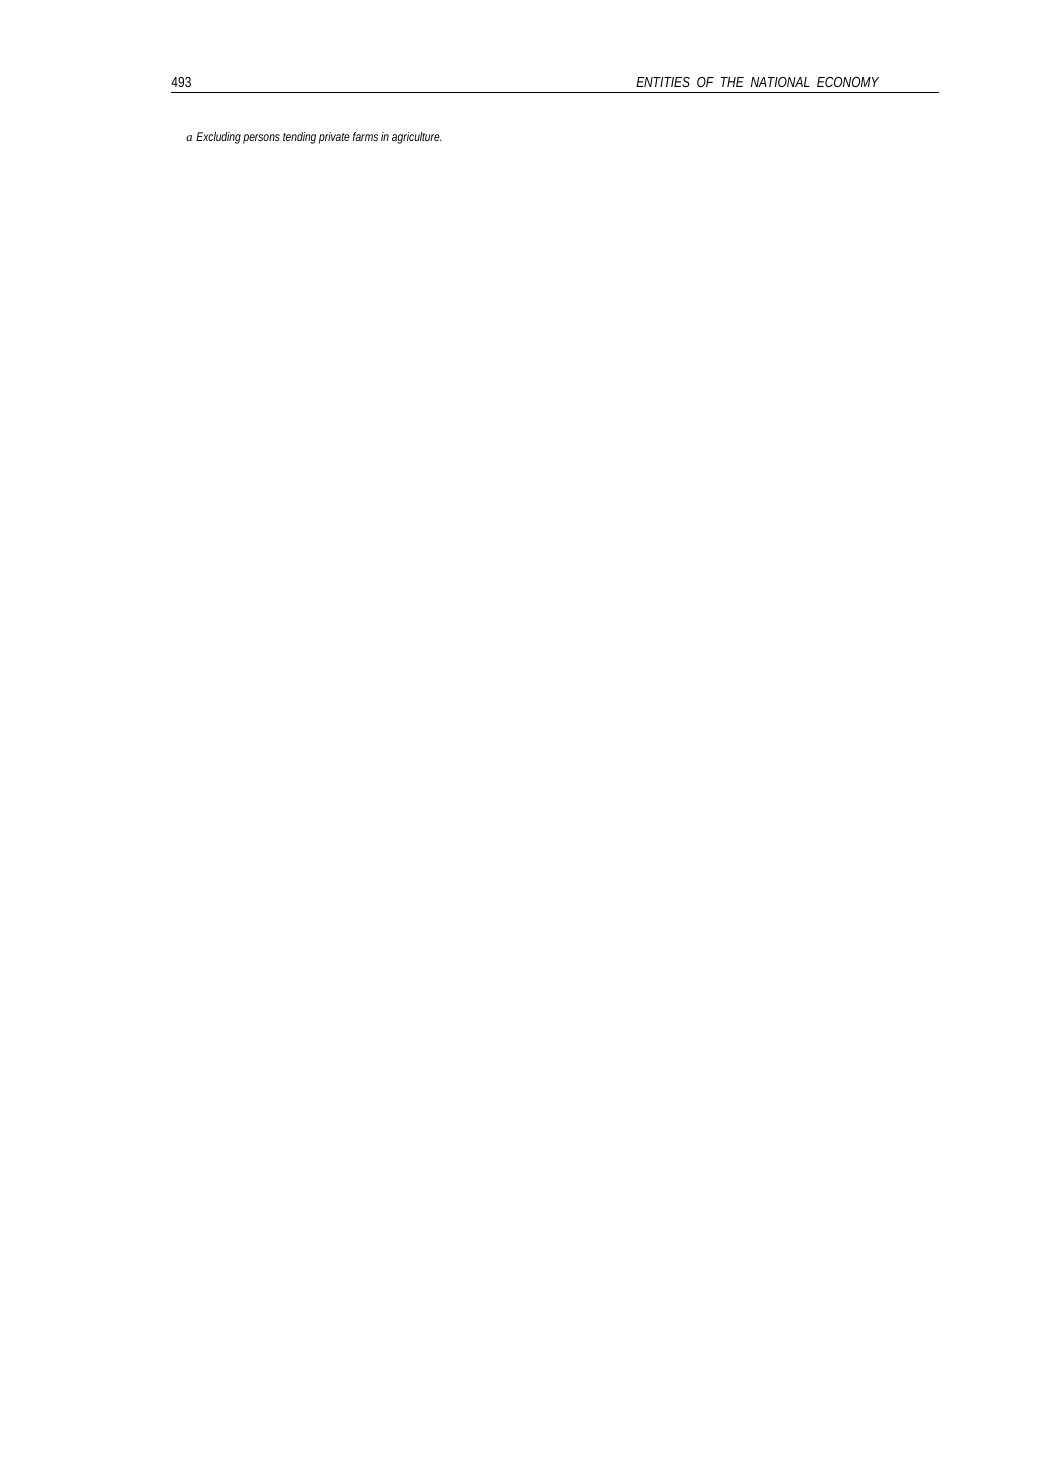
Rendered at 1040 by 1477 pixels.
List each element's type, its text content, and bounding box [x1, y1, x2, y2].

text a Excluding persons tending private farms in agriculture. [171, 130, 939, 144]
